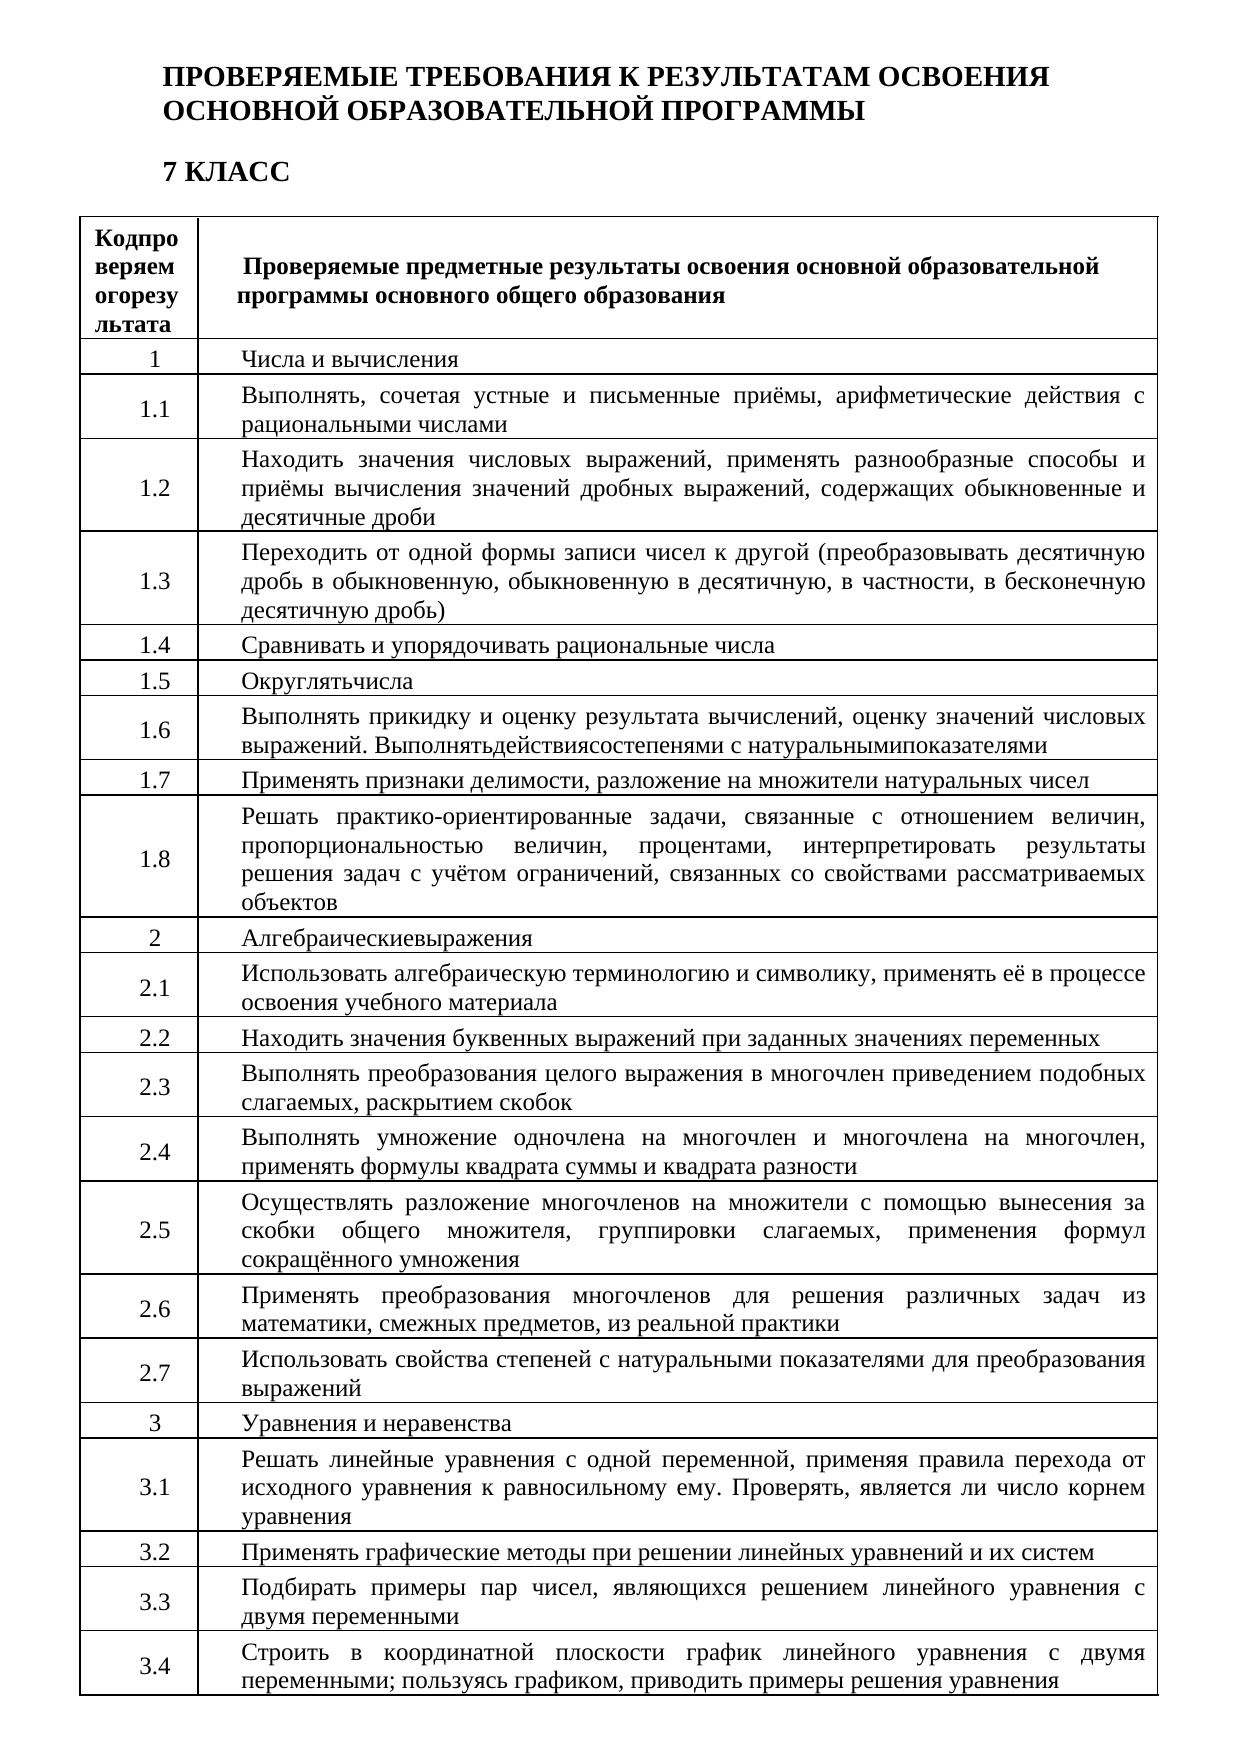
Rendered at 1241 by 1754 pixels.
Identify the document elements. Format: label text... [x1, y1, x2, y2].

table_cell Уравнения и неравенства [199, 1403, 1157, 1437]
table_cell Подбирать примеры пар чисел, являющихся решением линейного уравнения с двумя переменными [199, 1567, 1157, 1630]
table_cell 2.5 [81, 1182, 197, 1273]
table_cell Решать линейные уравнения с одной переменной, применяя правила перехода от исходного уравнения к равносильному ему. Проверять, является ли число корнем уравнения [199, 1439, 1157, 1530]
table_cell 3.3 [81, 1567, 197, 1630]
table_cell 1.7 [81, 760, 197, 794]
table_cell Находить значения буквенных выражений при заданных значениях переменных [199, 1017, 1157, 1051]
table_cell 1.1 [81, 375, 197, 437]
text 7 КЛАСС [162, 154, 1090, 188]
table_cell 3.1 [81, 1439, 197, 1530]
table_cell 2.7 [81, 1339, 197, 1401]
table_cell 2.2 [81, 1017, 197, 1051]
table_cell Применять графические методы при решении линейных уравнений и их систем [199, 1532, 1157, 1566]
table_header Кодпроверяемогорезультата [81, 217, 198, 338]
table_cell Выполнять, сочетая устные и письменные приёмы, арифметические действия с рациональными числами [199, 375, 1157, 437]
table_cell 2.6 [81, 1275, 197, 1337]
table_cell 1.6 [81, 696, 197, 759]
table_cell Применять преобразования многочленов для решения различных задач из математики, смежных предметов, из реальной практики [199, 1275, 1157, 1337]
table_cell Решать практико-ориентированные задачи, связанные с отношением величин, пропорциональностью величин, процентами, интерпретировать результаты решения задач с учётом ограничений, связанных со свойствами рассматриваемых объектов [199, 796, 1157, 916]
table_cell 2.1 [81, 953, 197, 1016]
table_cell 2.3 [81, 1053, 197, 1116]
table_cell Осуществлять разложение многочленов на множители с помощью вынесения за скобки общего множителя, группировки слагаемых, применения формул сокращённого умножения [199, 1182, 1157, 1273]
table_cell 2 [81, 918, 197, 952]
table_cell Округлятьчисла [199, 661, 1157, 694]
table_cell 1.5 [81, 661, 197, 694]
table_cell Находить значения числовых выражений, применять разнообразные способы и приёмы вычисления значений дробных выражений, содержащих обыкновенные и десятичные дроби [199, 439, 1157, 530]
table_cell Строить в координатной плоскости график линейного уравнения с двумя переменными; пользуясь графиком, приводить примеры решения уравнения [199, 1631, 1157, 1694]
table_cell 1.3 [81, 532, 197, 623]
table_cell Применять признаки делимости, разложение на множители натуральных чисел [199, 760, 1157, 794]
table_cell 1.8 [81, 796, 197, 916]
table_cell Сравнивать и упорядочивать рациональные числа [199, 625, 1157, 659]
table_cell 1.4 [81, 625, 197, 659]
table_cell Числа и вычисления [199, 339, 1157, 373]
table_cell 1.2 [81, 439, 197, 530]
table_cell 1 [81, 339, 197, 373]
table_cell Использовать свойства степеней с натуральными показателями для преобразования выражений [199, 1339, 1157, 1401]
table_header Проверяемые предметные результаты освоения основной образовательной программы основного общего образования [199, 217, 1157, 338]
table_cell Алгебраическиевыражения [199, 918, 1157, 952]
text ПРОВЕРЯЕМЫЕ ТРЕБОВАНИЯ К РЕЗУЛЬТАТАМ ОСВОЕНИЯ ОСНОВНОЙ ОБРАЗОВАТЕЛЬНОЙ ПРОГРАММЫ [162, 59, 1090, 126]
table_cell Выполнять умножение одночлена на многочлен и многочлена на многочлен, применять формулы квадрата суммы и квадрата разности [199, 1117, 1157, 1180]
table_cell 3.4 [81, 1631, 197, 1694]
table_cell 2.4 [81, 1117, 197, 1180]
table_cell 3 [81, 1403, 197, 1437]
table_cell 3.2 [81, 1532, 197, 1566]
table_cell Использовать алгебраическую терминологию и символику, применять её в процессе освоения учебного материала [199, 953, 1157, 1016]
table_cell Переходить от одной формы записи чисел к другой (преобразовывать десятичную дробь в обыкновенную, обыкновенную в десятичную, в частности, в бесконечную десятичную дробь) [199, 532, 1157, 623]
table_cell Выполнять прикидку и оценку результата вычислений, оценку значений числовых выражений. Выполнятьдействиясостепенями с натуральнымипоказателями [199, 696, 1157, 759]
table_cell Выполнять преобразования целого выражения в многочлен приведением подобных слагаемых, раскрытием скобок [199, 1053, 1157, 1116]
